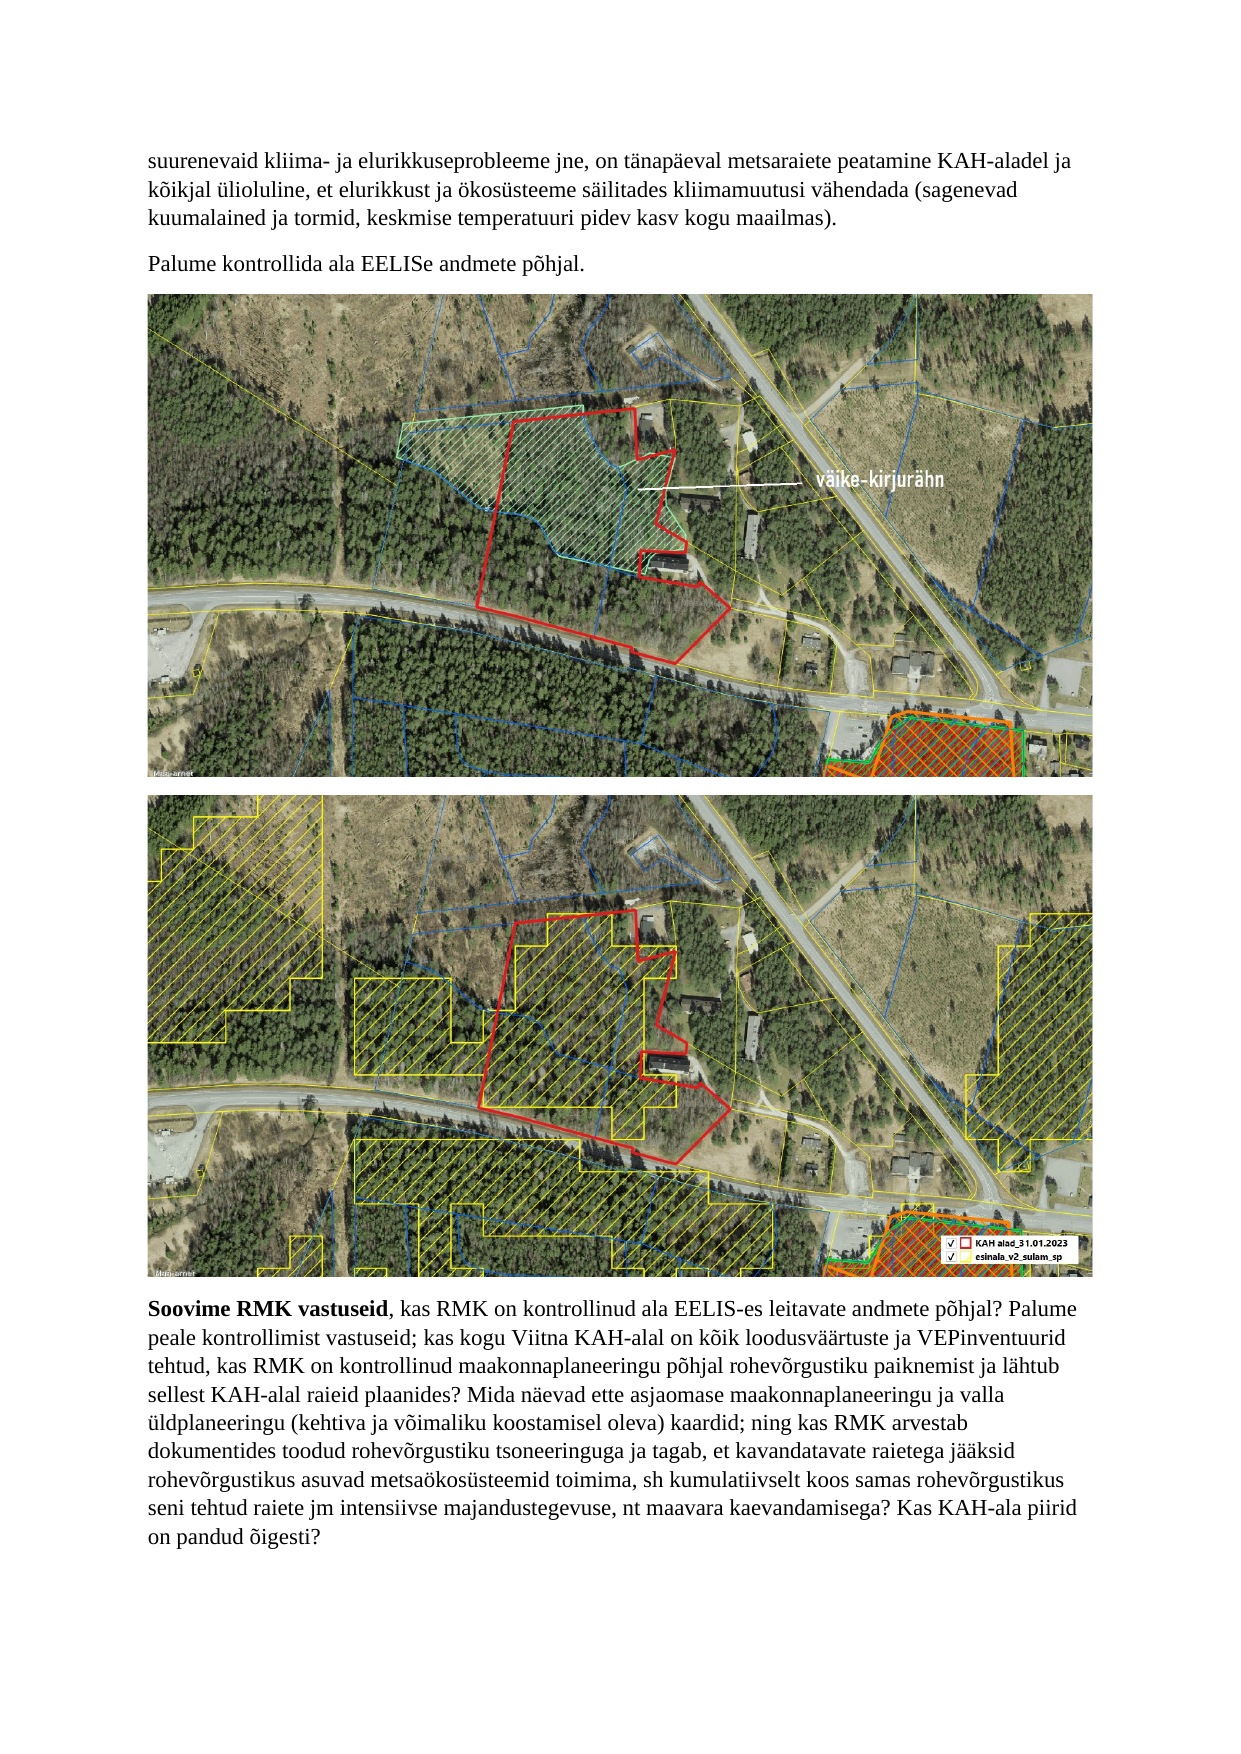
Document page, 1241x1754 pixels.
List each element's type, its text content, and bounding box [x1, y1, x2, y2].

picture [147, 795, 1093, 1277]
text Soovime RMK vastuseid, kas RMK on kontrollinud ala EELIS-es leitavate andmete põhjal? Palume peale kontrollimist vastuseid; kas kogu Viitna KAH-alal on kõik loodusväärtuste ja VEPinventuurid tehtud, kas RMK on kontrollinud maakonnaplaneeringu põhjal rohevõrgustiku paiknemist ja lähtub sellest KAH-alal raieid plaanides? Mida näevad ette asjaomase maakonnaplaneeringu ja valla üldplaneeringu (kehtiva ja võimaliku koostamisel oleva) kaardid; ning kas RMK arvestab dokumentides toodud rohevõrgustiku tsoneeringuga ja tagab, et kavandatavate raietega jääksid rohevõrgustikus asuvad metsaökosüsteemid toimima, sh kumulatiivselt koos samas rohevõrgustikus seni tehtud raiete jm intensiivse majandustegevuse, nt maavara kaevandamisega? Kas KAH-ala piirid on pandud õigesti? [148, 1295, 1093, 1549]
picture [147, 294, 1093, 777]
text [148, 148, 1093, 231]
text Palume kontrollida ala EELISe andmete põhjal. [148, 249, 1093, 276]
